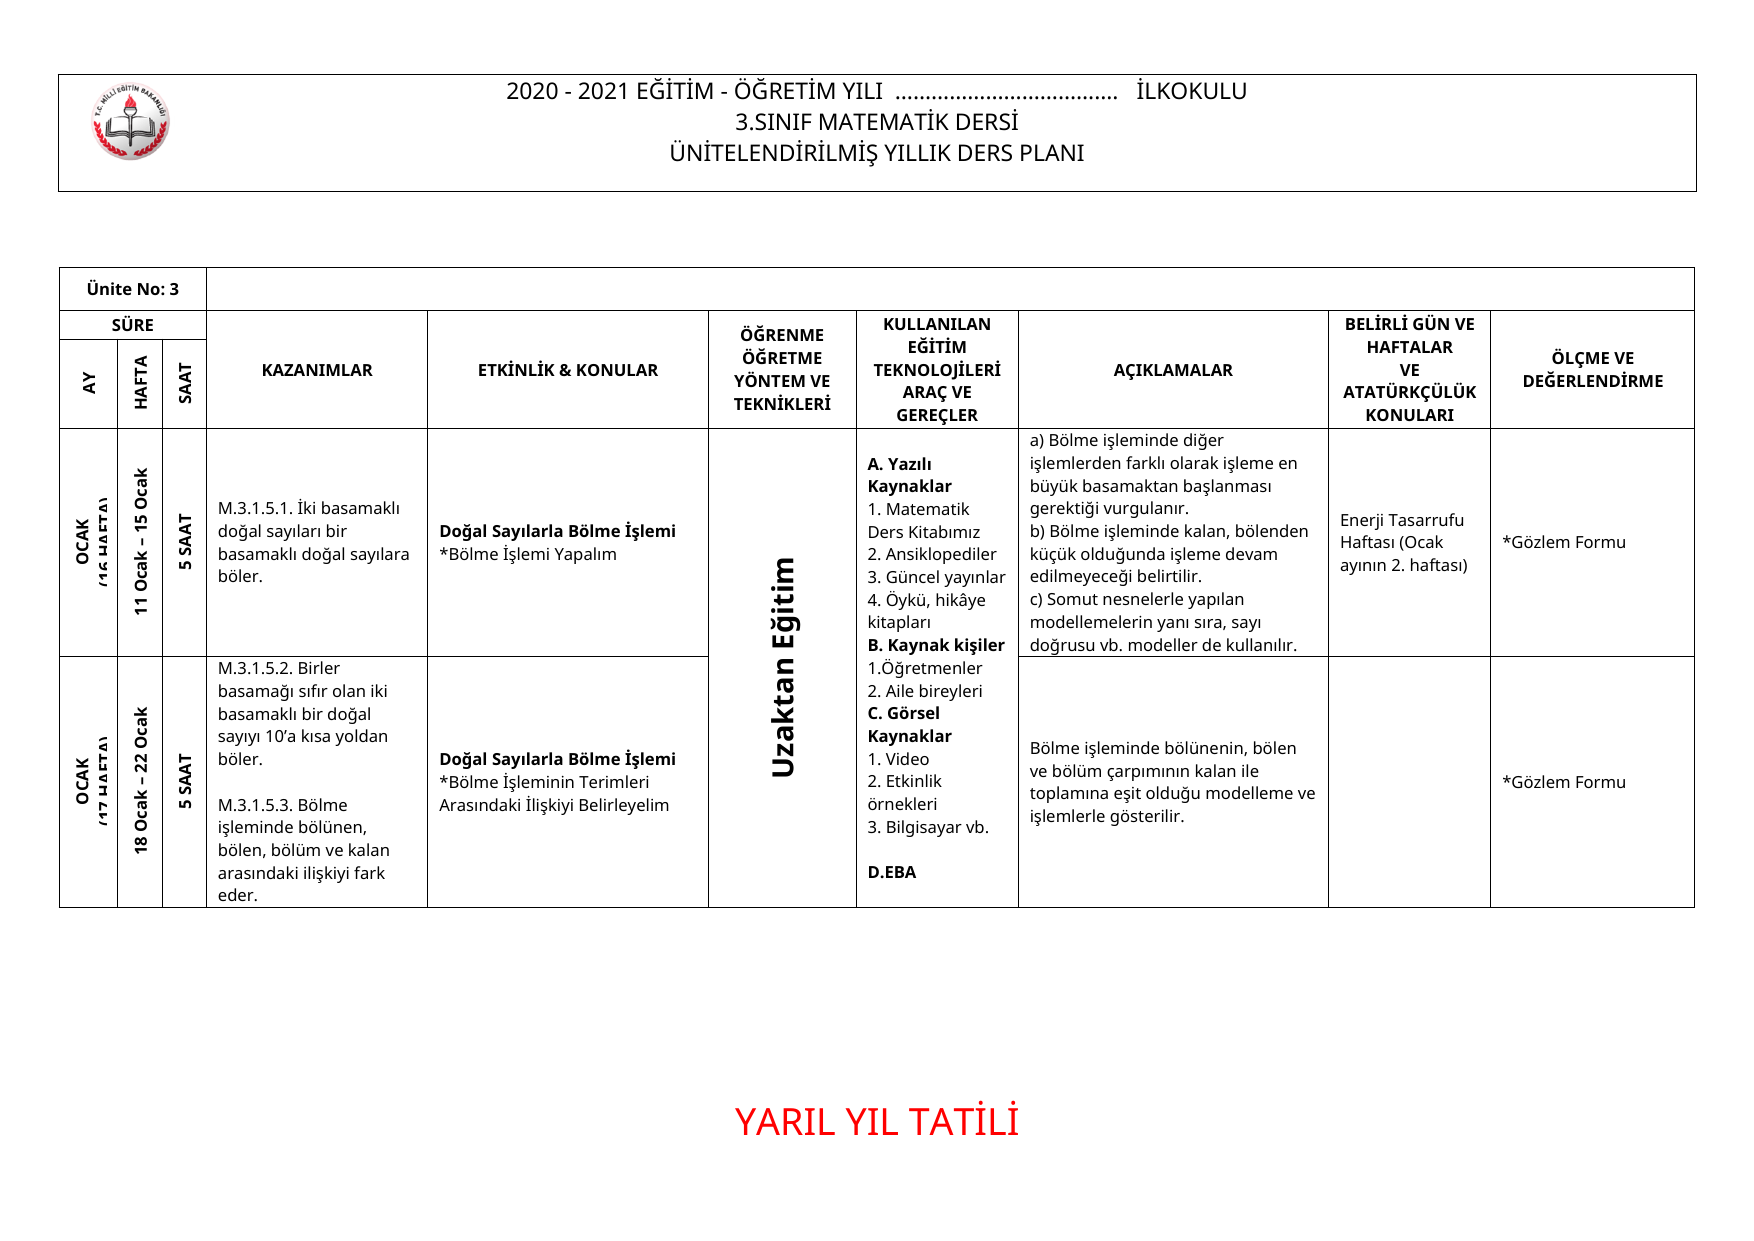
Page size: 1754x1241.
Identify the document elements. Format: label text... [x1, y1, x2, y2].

table_cell AY [60, 340, 117, 428]
table_cell Doğal Sayılarla Bölme İşlemi *Bölme İşleminin Terimleri Arasındaki İlişkiyi Belirleyelim [428, 657, 708, 907]
table_cell Doğal Sayılarla Bölme İşlemi *Bölme İşlemi Yapalım [428, 429, 708, 656]
picture [85, 77, 175, 167]
table_cell Bölme işleminde bölünenin, bölen ve bölüm çarpımının kalan ile toplamına eşit olduğu modelleme ve işlemlerle gösterilir. [1019, 657, 1328, 907]
table_cell ÖĞRENME ÖĞRETME YÖNTEM VE TEKNİKLERİ [709, 311, 856, 428]
table_cell Uzaktan Eğitim [709, 429, 856, 907]
table_cell BELİRLİ GÜN VE HAFTALAR VE ATATÜRKÇÜLÜK KONULARI [1329, 311, 1490, 428]
table_cell Enerji Tasarrufu Haftası (Ocak ayının 2. haftası) [1329, 429, 1490, 656]
table_cell a) Bölme işleminde diğer işlemlerden farklı olarak işleme en büyük basamaktan başlanması gerektiği vurgulanır. b) Bölme işleminde kalan, bölenden küçük olduğunda işleme devam edilmeyeceği belirtilir. c) Somut nesnelerle yapılan modellemelerin yanı sıra, sayı doğrusu vb. modeller de kullanılır. [1019, 429, 1328, 656]
table_cell SAAT [163, 340, 206, 428]
table_cell KULLANILAN EĞİTİM TEKNOLOJİLERİ ARAÇ VE GEREÇLER [857, 311, 1018, 428]
table_cell M.3.1.5.2. Birler basamağı sıfır olan iki basamaklı bir doğal sayıyı 10’a kısa yoldan böler. M.3.1.5.3. Bölme işleminde bölünen, bölen, bölüm ve kalan arasındaki ilişkiyi fark eder. [207, 657, 427, 907]
table_cell A. Yazılı Kaynaklar 1. Matematik Ders Kitabımız 2. Ansiklopediler 3. Güncel yayınlar 4. Öykü, hikâye kitapları B. Kaynak kişiler 1.Öğretmenler 2. Aile bireyleri C. Görsel Kaynaklar 1. Video 2. Etkinlik örnekleri 3. Bilgisayar vb. D.EBA [857, 429, 1018, 907]
table_cell HAFTA [118, 340, 162, 428]
table_cell 11 Ocak – 15 Ocak [118, 429, 162, 656]
table_cell M.3.1.5.1. İki basamaklı doğal sayıları bir basamaklı doğal sayılara böler. [207, 429, 427, 656]
table_cell OCAK (17.HAFTA) [60, 657, 117, 907]
table_cell *Gözlem Formu [1491, 657, 1694, 907]
table_cell 5 SAAT [163, 429, 206, 656]
table_cell AÇIKLAMALAR [1019, 311, 1328, 428]
table_cell ÖLÇME VE DEĞERLENDİRME [1491, 311, 1694, 428]
table_header Ünite No: 3 [60, 268, 206, 310]
table_cell *Gözlem Formu [1491, 429, 1694, 656]
table_cell SÜRE [60, 311, 206, 338]
table_cell 18 Ocak – 22 Ocak [118, 657, 162, 907]
table_cell KAZANIMLAR [207, 311, 427, 428]
text YARIL YIL TATİLİ [59, 1095, 1695, 1146]
table_header [207, 268, 1694, 310]
table_cell [1329, 657, 1490, 907]
table_cell 5 SAAT [163, 657, 206, 907]
table_cell OCAK (16.HAFTA) [60, 429, 117, 656]
table_cell ETKİNLİK & KONULAR [428, 311, 708, 428]
